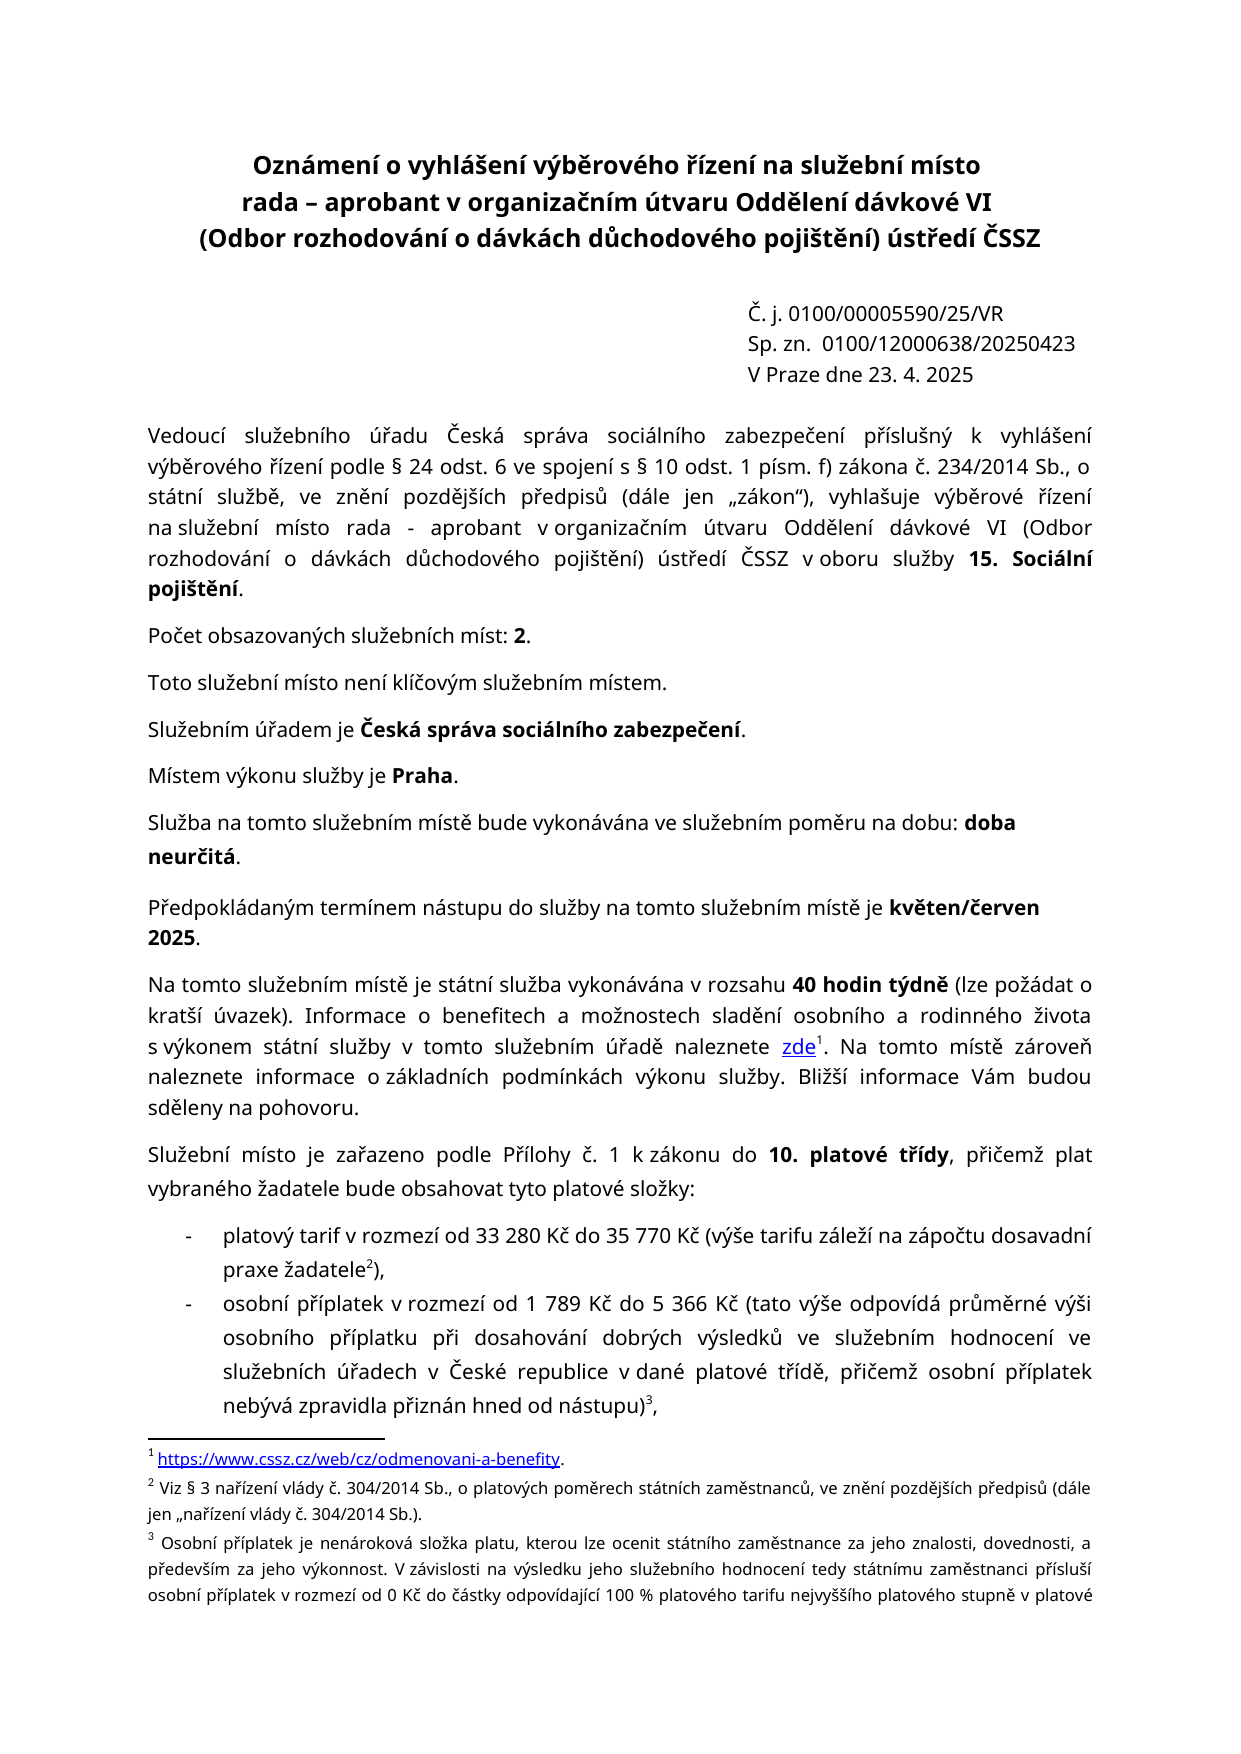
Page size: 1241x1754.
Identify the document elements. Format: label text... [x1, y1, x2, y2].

text Vedoucí služebního úřadu Česká správa sociálního zabezpečení příslušný k vyhlášení výběrového řízení podle § 24 odst. 6 ve spojení s § 10 odst. 1 písm. f) zákona č. 234/2014 Sb., o státní službě, ve znění pozdějších předpisů (dále jen „zákon“), vyhlašuje výběrové řízení na služební místo rada - aprobant v organizačním útvaru Oddělení dávkové VI (Odbor rozhodování o dávkách důchodového pojištění) ústředí ČSSZ v oboru služby 15. Sociální pojištění. [148, 421, 1093, 603]
text Předpokládaným termínem nástupu do služby na tomto služebním místě je květen/červen 2025. [148, 893, 1093, 952]
text Na tomto služebním místě je státní služba vykonávána v rozsahu 40 hodin týdně (lze požádat o kratší úvazek). Informace o benefitech a možnostech sladění osobního a rodinného života s výkonem státní služby v tomto služebním úřadě naleznete zde. Na tomto místě zároveň naleznete informace o základních podmínkách výkonu služby. Bližší informace Vám budou sděleny na pohovoru. [148, 971, 1093, 1122]
text Místem výkonu služby je Praha. [148, 761, 1093, 790]
list platový tarif v rozmezí od 33 280 Kč do 35 770 Kč (výše tarifu záleží na zápočtu dosavadní praxe žadatele), [185, 1221, 1093, 1283]
list osobní příplatek v rozmezí od 1 789 Kč do 5 366 Kč (tato výše odpovídá průměrné výši osobního příplatku při dosahování dobrých výsledků ve služebním hodnocení ve služebních úřadech v České republice v dané platové třídě, přičemž osobní příplatek nebývá zpravidla přiznán hned od nástupu), [185, 1289, 1093, 1420]
text Služební místo je zařazeno podle Přílohy č. 1 k zákonu do 10. platové třídy, přičemž plat vybraného žadatele bude obsahovat tyto platové složky: [148, 1140, 1093, 1203]
text Toto služební místo není klíčovým služebním místem. [148, 668, 1093, 697]
text Sp. zn. 0100/12000638/20250423 [148, 329, 1093, 358]
text V Praze dne 23. 4. 2025 [748, 360, 1093, 388]
text Služba na tomto služebním místě bude vykonávána ve služebním poměru na dobu: doba neurčitá. [148, 808, 1093, 870]
text Oznámení o vyhlášení výběrového řízení na služební místo rada – aprobant v organizačním útvaru Oddělení dávkové VI (Odbor rozhodování o dávkách důchodového pojištění) ústředí ČSSZ [148, 148, 1093, 255]
text Č. j. 0100/00005590/25/VR [148, 299, 1093, 327]
text Služebním úřadem je Česká správa sociálního zabezpečení. [148, 715, 1093, 743]
text Počet obsazovaných služebních míst: 2. [148, 622, 1093, 650]
